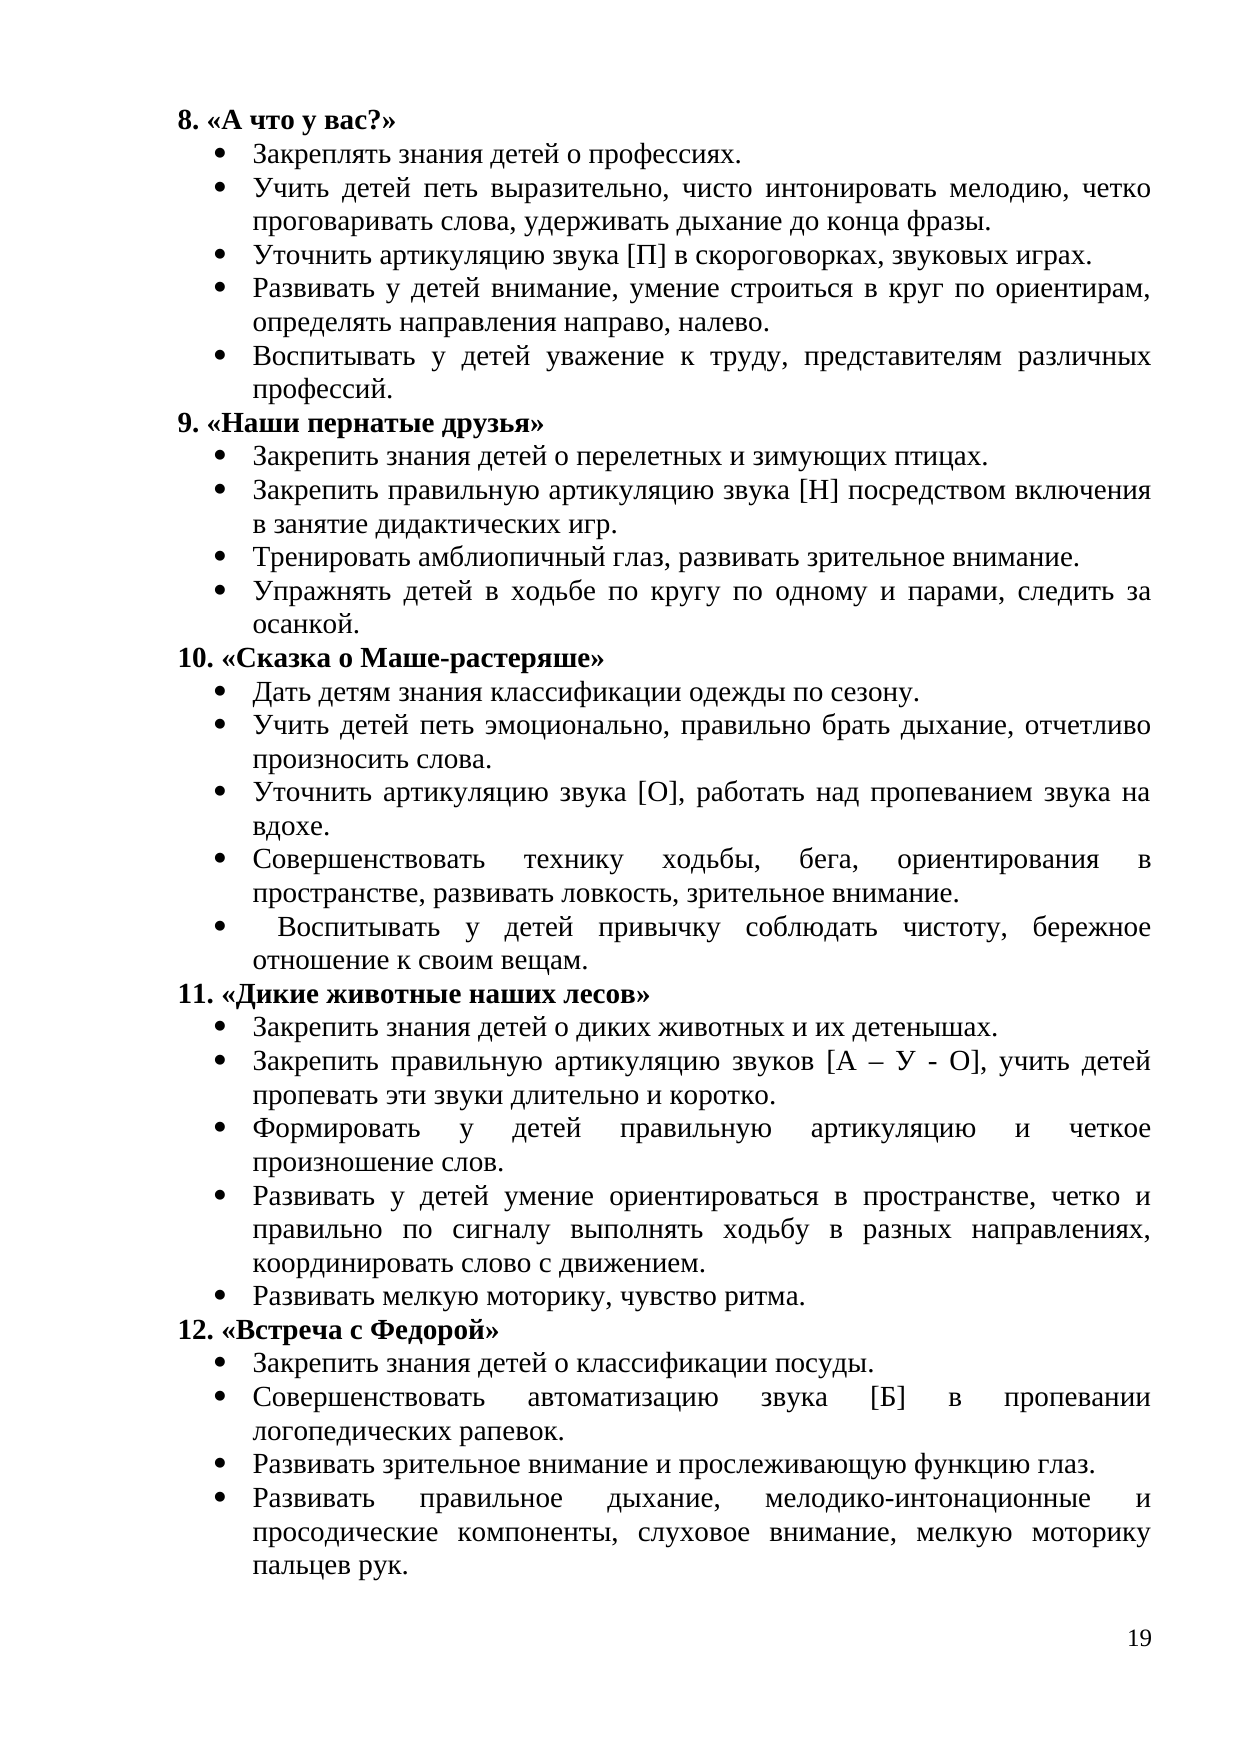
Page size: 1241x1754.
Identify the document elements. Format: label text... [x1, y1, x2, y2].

list Совершенствовать технику ходьбы, бега, ориентирования в пространстве, развивать ловкость, зрительное внимание. [215, 842, 1152, 909]
text 12. «Встреча с Федорой» [177, 1312, 1152, 1346]
list Развивать зрительное внимание и прослеживающую функцию глаз. [215, 1446, 1152, 1480]
list Воспитывать у детей уважение к труду, представителям различных профессий. [215, 338, 1152, 405]
text 11. «Дикие животные наших лесов» [177, 976, 1152, 1009]
list Совершенствовать автоматизацию звука [Б] в пропевании логопедических рапевок. [215, 1379, 1152, 1446]
list Закрепить знания детей о классификации посуды. [215, 1346, 1152, 1379]
list Уточнить артикуляцию звука [П] в скороговорках, звуковых играх. [215, 237, 1152, 271]
text 10. «Сказка о Маше-растеряше» [177, 640, 1152, 674]
list Развивать у детей умение ориентироваться в пространстве, четко и правильно по сигналу выполнять ходьбу в разных направлениях, координировать слово с движением. [215, 1178, 1152, 1278]
text 8. «А что у вас?» [177, 102, 1152, 136]
list Развивать мелкую моторику, чувство ритма. [215, 1278, 1152, 1312]
list Закрепить знания детей о диких животных и их детенышах. [215, 1009, 1152, 1043]
list Закреплять знания детей о профессиях. [215, 136, 1152, 170]
list Дать детям знания классификации одежды по сезону. [215, 674, 1152, 707]
list Развивать у детей внимание, умение строиться в круг по ориентирам, определять направления направо, налево. [215, 271, 1152, 338]
list Формировать у детей правильную артикуляцию и четкое произношение слов. [215, 1110, 1152, 1178]
list Упражнять детей в ходьбе по кругу по одному и парами, следить за осанкой. [215, 573, 1152, 640]
list Закрепить знания детей о перелетных и зимующих птицах. [215, 438, 1152, 472]
list Воспитывать у детей привычку соблюдать чистоту, бережное отношение к своим вещам. [215, 909, 1152, 976]
list Учить детей петь эмоционально, правильно брать дыхание, отчетливо произносить слова. [215, 707, 1152, 774]
list Закрепить правильную артикуляцию звука [Н] посредством включения в занятие дидактических игр. [215, 472, 1152, 539]
text 9. «Наши пернатые друзья» [177, 405, 1152, 438]
list Уточнить артикуляцию звука [О], работать над пропеванием звука на вдохе. [215, 774, 1152, 842]
list Закрепить правильную артикуляцию звуков [А – У - О], учить детей пропевать эти звуки длительно и коротко. [215, 1043, 1152, 1110]
list Учить детей петь выразительно, чисто интонировать мелодию, четко проговаривать слова, удерживать дыхание до конца фразы. [215, 170, 1152, 237]
list Тренировать амблиопичный глаз, развивать зрительное внимание. [215, 539, 1152, 573]
list Развивать правильное дыхание, мелодико-интонационные и просодические компоненты, слуховое внимание, мелкую моторику пальцев рук. [215, 1480, 1152, 1581]
